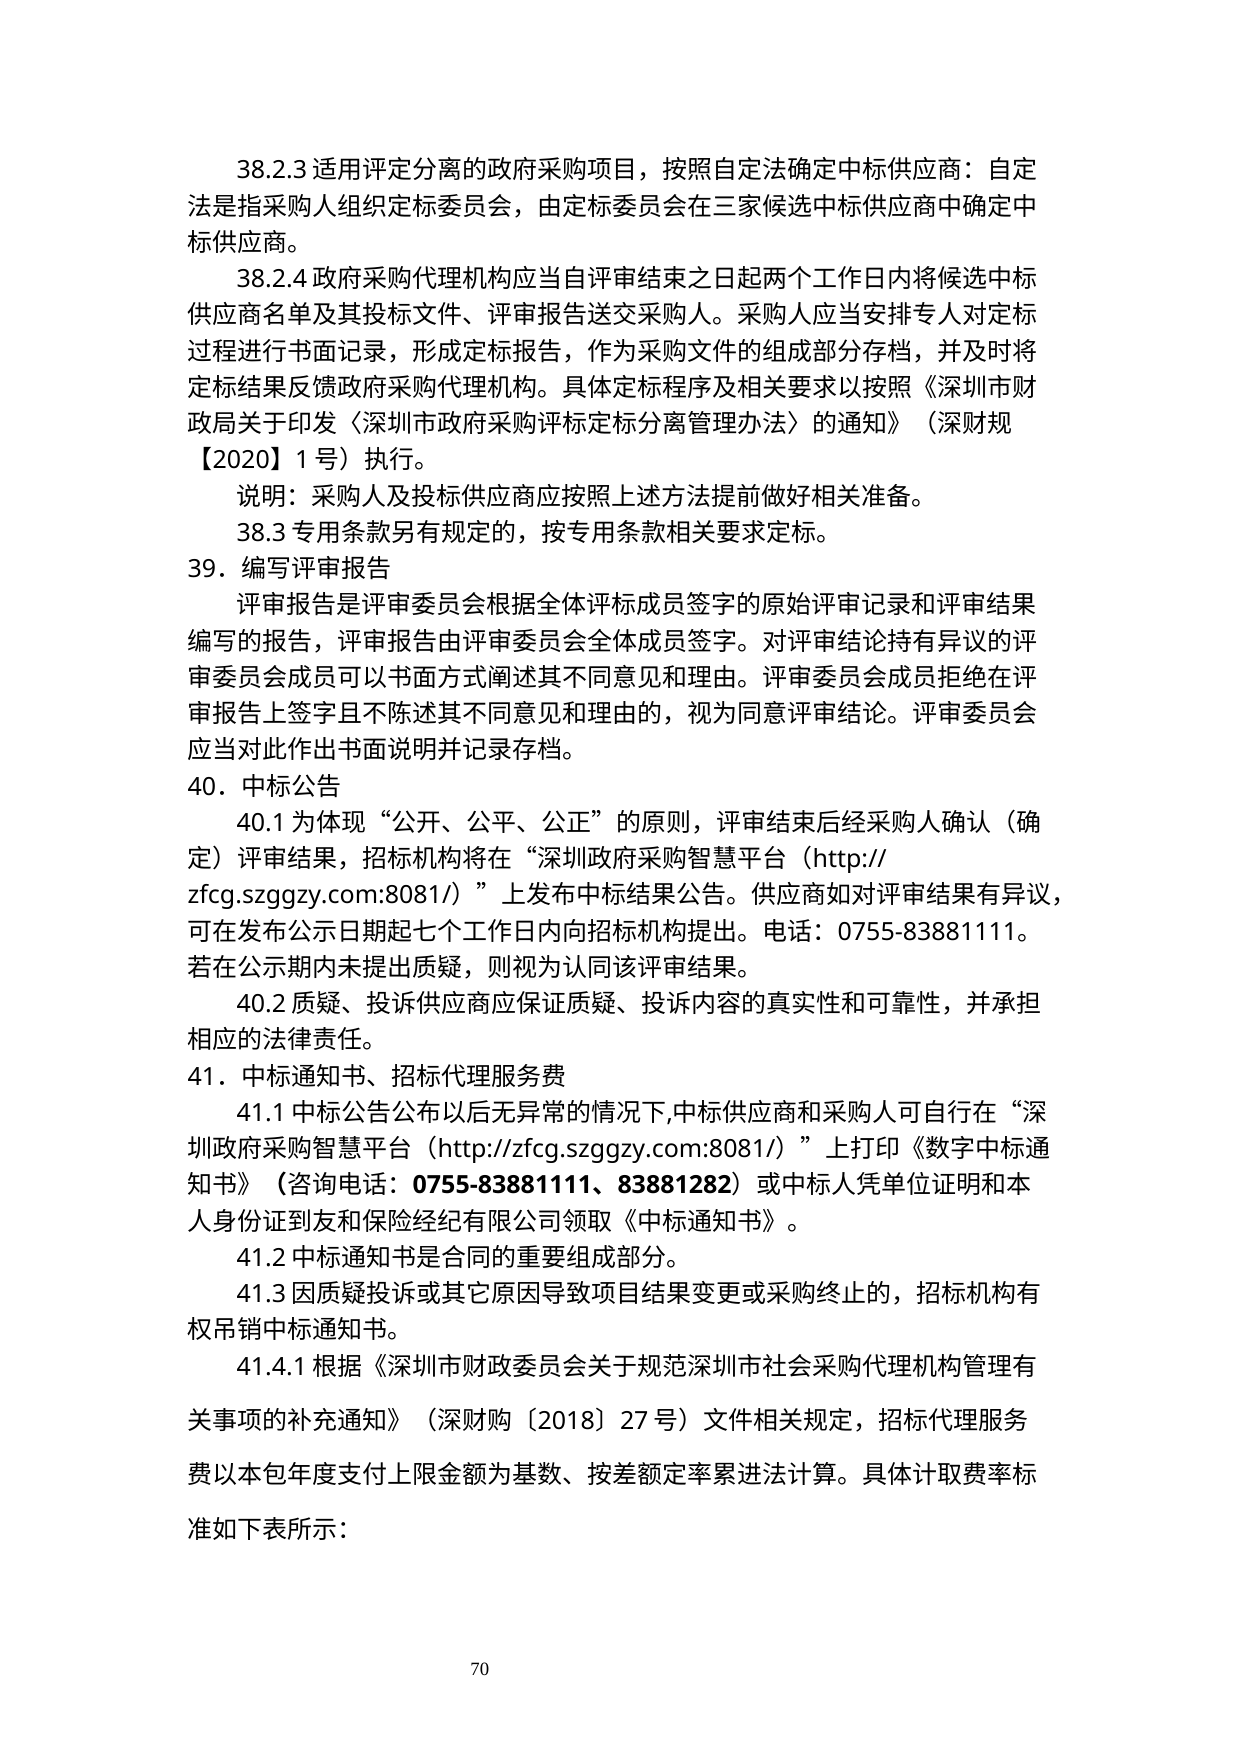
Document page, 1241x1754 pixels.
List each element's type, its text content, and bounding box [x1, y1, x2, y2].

text 38.3专用条款另有规定的，按专用条款相关要求定标。 [187, 512, 1053, 549]
text 39．编写评审报告 [187, 549, 1053, 585]
text 38.2.4政府采购代理机构应当自评审结束之日起两个工作日内将候选中标供应商名单及其投标文件、评审报告送交采购人。采购人应当安排专人对定标过程进行书面记录，形成定标报告，作为采购文件的组成部分存档，并及时将定标结果反馈政府采购代理机构。具体定标程序及相关要求以按照《深圳市财政局关于印发〈深圳市政府采购评标定标分离管理办法〉的通知》（深财规【2020】1号）执行。 [187, 259, 1053, 476]
text 41．中标通知书、招标代理服务费 [187, 1056, 1053, 1092]
text 41.1中标公告公布以后无异常的情况下,中标供应商和采购人可自行在“深圳政府采购智慧平台（http://zfcg.szggzy.com:8081/）”上打印《数字中标通知书》（咨询电话：0755-83881111、83881282）或中标人凭单位证明和本人身份证到友和保险经纪有限公司领取《中标通知书》。 [187, 1092, 1053, 1237]
text 40．中标公告 [187, 766, 1053, 802]
text 说明：采购人及投标供应商应按照上述方法提前做好相关准备。 [187, 476, 1053, 512]
text 38.2.3适用评定分离的政府采购项目，按照自定法确定中标供应商：自定法是指采购人组织定标委员会，由定标委员会在三家候选中标供应商中确定中标供应商。 [187, 150, 1053, 259]
text 评审报告是评审委员会根据全体评标成员签字的原始评审记录和评审结果编写的报告，评审报告由评审委员会全体成员签字。对评审结论持有异议的评审委员会成员可以书面方式阐述其不同意见和理由。评审委员会成员拒绝在评审报告上签字且不陈述其不同意见和理由的，视为同意评审结论。评审委员会应当对此作出书面说明并记录存档。 [187, 585, 1053, 766]
text 40.1为体现“公开、公平、公正”的原则，评审结束后经采购人确认（确定）评审结果，招标机构将在“深圳政府采购智慧平台（http://zfcg.szggzy.com:8081/）”上发布中标结果公告。供应商如对评审结果有异议，可在发布公示日期起七个工作日内向招标机构提出。电话：0755-83881111。若在公示期内未提出质疑，则视为认同该评审结果。 [187, 802, 1053, 984]
text 41.2中标通知书是合同的重要组成部分。 [187, 1237, 1053, 1274]
text 41.3因质疑投诉或其它原因导致项目结果变更或采购终止的，招标机构有权吊销中标通知书。 [187, 1274, 1053, 1346]
text 40.2质疑、投诉供应商应保证质疑、投诉内容的真实性和可靠性，并承担相应的法律责任。 [187, 984, 1053, 1056]
text 41.4.1根据《深圳市财政委员会关于规范深圳市社会采购代理机构管理有关事项的补充通知》（深财购〔2018〕27号）文件相关规定，招标代理服务费以本包年度支付上限金额为基数、按差额定率累进法计算。具体计取费率标准如下表所示： [187, 1346, 1053, 1546]
